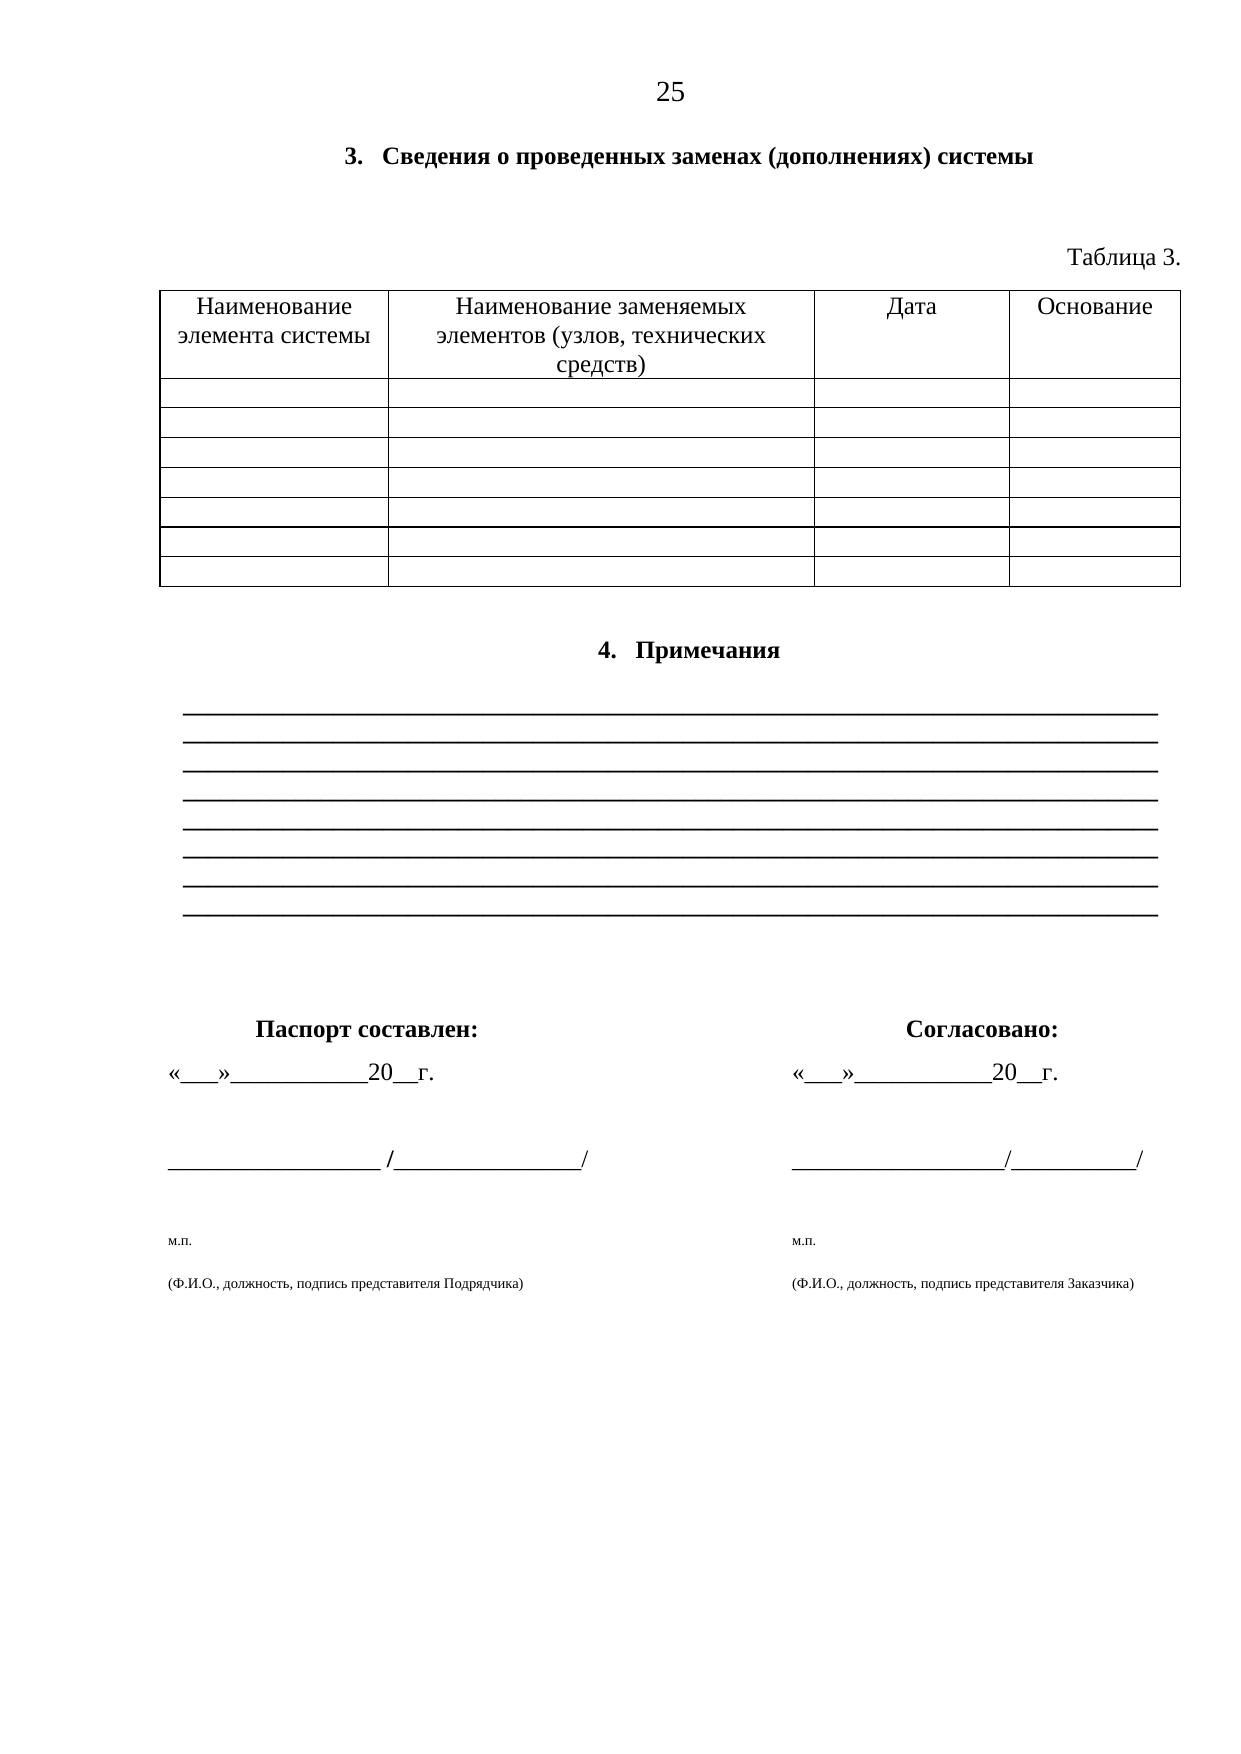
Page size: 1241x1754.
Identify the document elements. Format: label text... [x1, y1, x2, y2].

table_cell [1010, 438, 1180, 467]
table_cell [389, 498, 814, 526]
table_header Наименование заменяемых элементов (узлов, технических средств) [389, 291, 814, 377]
text ______________________________________________________________________________ [159, 861, 1181, 890]
table_cell _________________ /_______________/ [157, 1145, 781, 1188]
table_cell [161, 557, 388, 586]
table_cell [389, 408, 814, 437]
text ______________________________________________________________________________ [159, 689, 1181, 717]
table_cell [815, 557, 1009, 586]
table_header Наименование элемента системы [161, 291, 388, 377]
table_cell [1010, 528, 1180, 556]
table_cell [1010, 557, 1180, 586]
text ______________________________________________________________________________ [159, 746, 1181, 775]
table_cell [389, 557, 814, 586]
table_cell [389, 438, 814, 467]
table_cell «___»___________20__г. [157, 1058, 781, 1144]
list Сведения о проведенных заменах (дополнениях) системы [197, 141, 1181, 170]
table_cell [815, 528, 1009, 556]
table_cell [389, 528, 814, 556]
text ______________________________________________________________________________ [159, 775, 1181, 804]
table_header Паспорт составлен: [157, 1014, 781, 1057]
table_cell [815, 438, 1009, 467]
table_cell [1010, 498, 1180, 526]
text ______________________________________________________________________________ [159, 804, 1181, 832]
table_cell [1010, 468, 1180, 497]
table_cell [815, 498, 1009, 526]
table_cell [815, 408, 1009, 437]
table_cell [389, 468, 814, 497]
table_cell [161, 528, 388, 556]
table_cell «___»___________20__г. [781, 1058, 1184, 1144]
table_cell [161, 498, 388, 526]
table_cell м.п. (Ф.И.О., должность, подпись представителя Заказчика) [781, 1188, 1184, 1318]
text Таблица 3. [159, 242, 1181, 271]
table_cell _________________/__________/ [781, 1145, 1184, 1188]
table_cell [161, 408, 388, 437]
text ______________________________________________________________________________ [159, 832, 1181, 861]
table_header Дата [815, 291, 1009, 377]
table_cell [815, 468, 1009, 497]
table_cell [161, 468, 388, 497]
table_cell [815, 379, 1009, 407]
table_cell м.п. (Ф.И.О., должность, подпись представителя Подрядчика) [157, 1188, 781, 1318]
table_header Согласовано: [781, 1014, 1184, 1057]
table_cell [1010, 408, 1180, 437]
table_header Основание [1010, 291, 1180, 377]
text ______________________________________________________________________________ [159, 717, 1181, 746]
table_cell [161, 438, 388, 467]
list Примечания [197, 635, 1181, 663]
table_cell [1010, 379, 1180, 407]
table_cell [389, 379, 814, 407]
table_cell [161, 379, 388, 407]
text ______________________________________________________________________________ [159, 890, 1181, 919]
